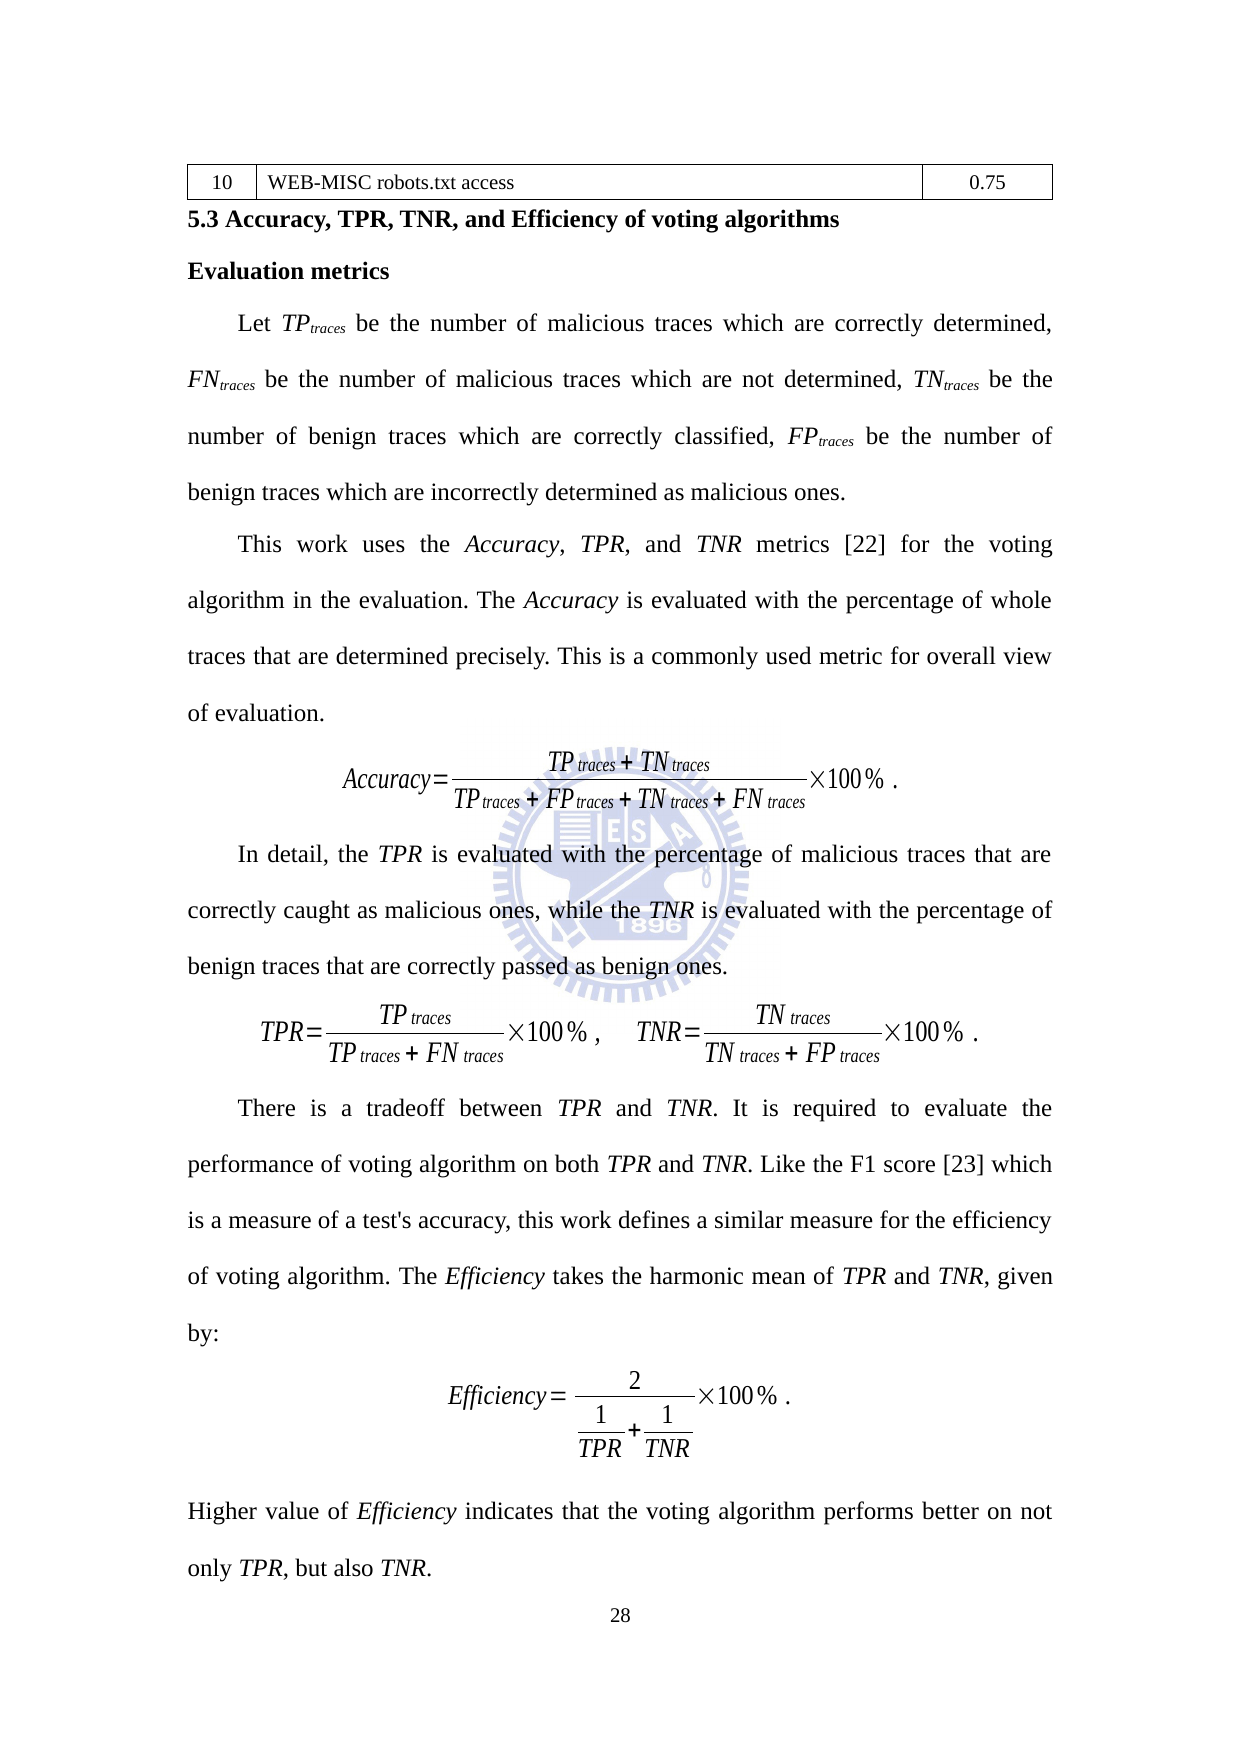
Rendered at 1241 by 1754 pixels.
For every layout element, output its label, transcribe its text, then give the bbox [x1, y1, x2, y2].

text This work uses the Accuracy, TPR, and TNR metrics [22] for the voting algorithm in the evaluation. The Accuracy is evaluated with the percentage of whole traces that are determined precisely. This is a commonly used metric for overall view of evaluation. [187, 524, 1053, 731]
text 5.3 Accuracy, TPR, TNR, and Efficiency of voting algorithms [187, 200, 1053, 238]
picture [541, 1022, 547, 1034]
text Let TPtraces be the number of malicious traces which are correctly determined, FNtraces be the number of malicious traces which are not determined, TNtraces be the number of benign traces which are correctly classified, FPtraces be the number of benign traces which are incorrectly determined as malicious ones. [187, 304, 1053, 510]
table_cell WEB-MISC robots.txt access [257, 165, 922, 199]
picture [554, 1022, 560, 1034]
text Higher value of Efficiency indicates that the voting algorithm performs better on not only TPR, but also TNR. [187, 1492, 1053, 1586]
text Evaluation metrics [187, 252, 1028, 289]
text There is a tradeoff between TPR and TNR. It is required to evaluate the performance of voting algorithm on both TPR and TNR. Like the F1 score [23] which is a measure of a test's accuracy, this work defines a similar measure for the efficiency of voting algorithm. The Efficiency takes the harmonic mean of TPR and TNR, given by: [187, 1088, 1053, 1351]
table_cell 10 [188, 165, 256, 199]
picture [672, 1023, 678, 1031]
text In detail, the TPR is evaluated with the percentage of malicious traces that are correctly caught as malicious ones, while the TNR is evaluated with the percentage of benign traces that are correctly passed as benign ones. [187, 834, 1053, 984]
picture [460, 984, 781, 1034]
picture [653, 1025, 658, 1034]
picture [460, 780, 781, 834]
table_cell 0.75 [923, 165, 1052, 199]
picture [460, 731, 781, 779]
